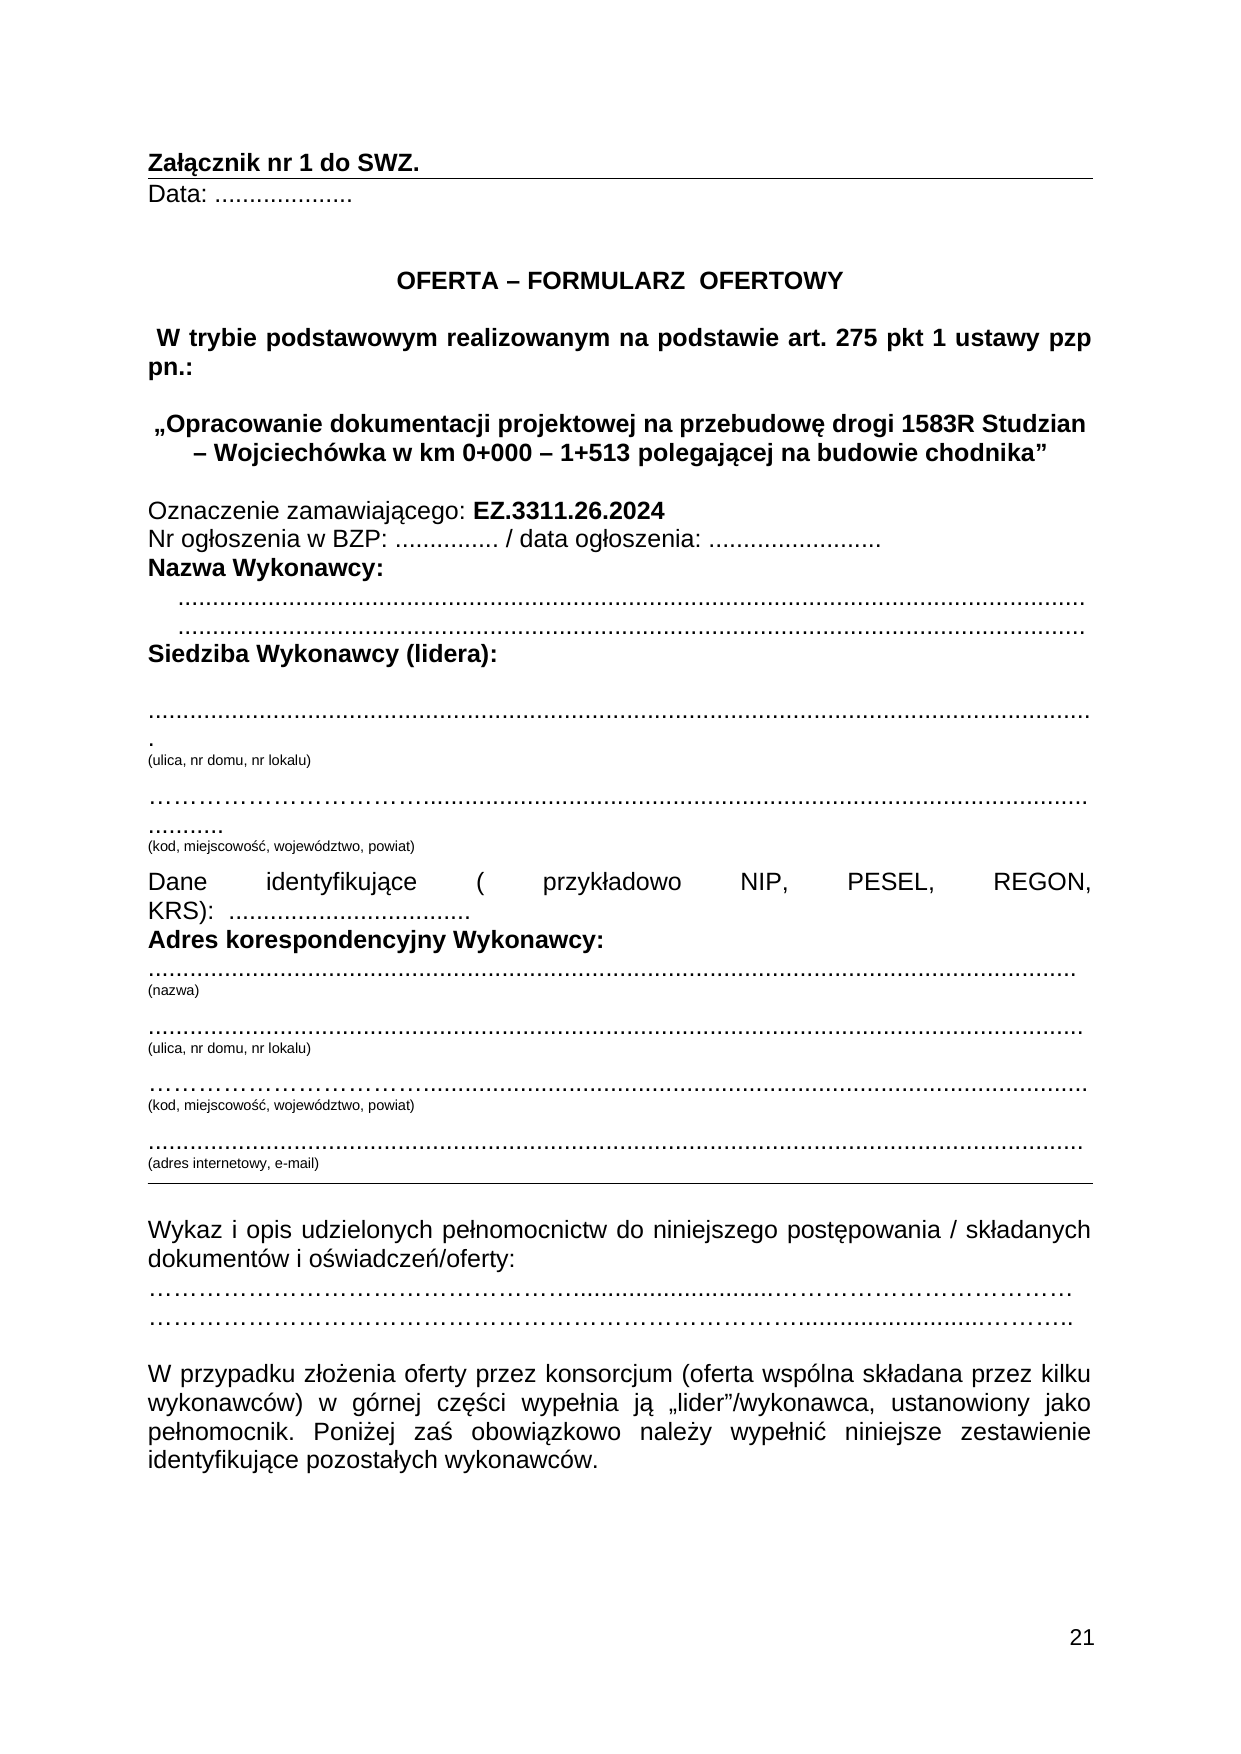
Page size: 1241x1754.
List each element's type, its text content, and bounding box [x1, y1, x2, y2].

text ....................................................................................................................................... [148, 1011, 1093, 1039]
text Załącznik nr 1 do SWZ. [148, 148, 1093, 178]
text ...................................................................................................................................... [148, 953, 1093, 982]
text Dane identyfikujące ( przykładowo NIP, PESEL, REGON, KRS): ................................... [148, 867, 1093, 924]
text (adres internetowy, e-mail) [148, 1154, 1093, 1183]
text ................................................................................................................................... [148, 611, 1093, 639]
text Oznaczenie zamawiającego: EZ.3311.26.2024 [148, 496, 1093, 524]
text OFERTA – FORMULARZ OFERTOWY [148, 266, 1093, 294]
text W trybie podstawowym realizowanym na podstawie art. 275 pkt 1 ustawy pzp pn.: [148, 323, 1093, 381]
text Wykaz i opis udzielonych pełnomocnictw do niniejszego postępowania / składanych dokumentów i oświadczeń/oferty: [148, 1215, 1093, 1273]
text …………………………………………….............................……………………………… [148, 1273, 1093, 1301]
text (ulica, nr domu, nr lokalu) [148, 1039, 1093, 1068]
text (ulica, nr domu, nr lokalu) [148, 752, 1093, 781]
text Nazwa Wykonawcy: [148, 553, 1093, 582]
text ....................................................................................................................................... [148, 1126, 1093, 1154]
text Adres korespondencyjny Wykonawcy: [148, 924, 1093, 953]
text (nazwa) [148, 982, 1093, 1011]
text ……………………………………………………………………...........................……….. [148, 1301, 1093, 1330]
text (kod, miejscowość, województwo, powiat) [148, 1097, 1093, 1126]
text ................................................................................................................................... [148, 582, 1093, 611]
text Siedziba Wykonawcy (lidera): [148, 639, 1093, 668]
text „Opracowanie dokumentacji projektowej na przebudowę drogi 1583R Studzian – Wojciechówka w km 0+000 – 1+513 polegającej na budowie chodnika” [148, 409, 1093, 467]
text ......................................................................................................................................... [148, 668, 1093, 752]
text (kod, miejscowość, województwo, powiat) [148, 838, 1093, 867]
text Nr ogłoszenia w BZP: ............... / data ogłoszenia: ......................... [148, 524, 1093, 553]
text Data: .................... [148, 179, 1093, 208]
text W przypadku złożenia oferty przez konsorcjum (oferta wspólna składana przez kilku wykonawców) w górnej części wypełnia ją „lider”/wykonawca, ustanowiony jako pełnomocnik. Poniżej zaś obowiązkowo należy wypełnić niniejsze zestawienie identyfikujące pozostałych wykonawców. [148, 1359, 1093, 1474]
text ……………………………........................................................................................................... [148, 781, 1093, 838]
text ……………………………................................................................................................ [148, 1068, 1093, 1097]
